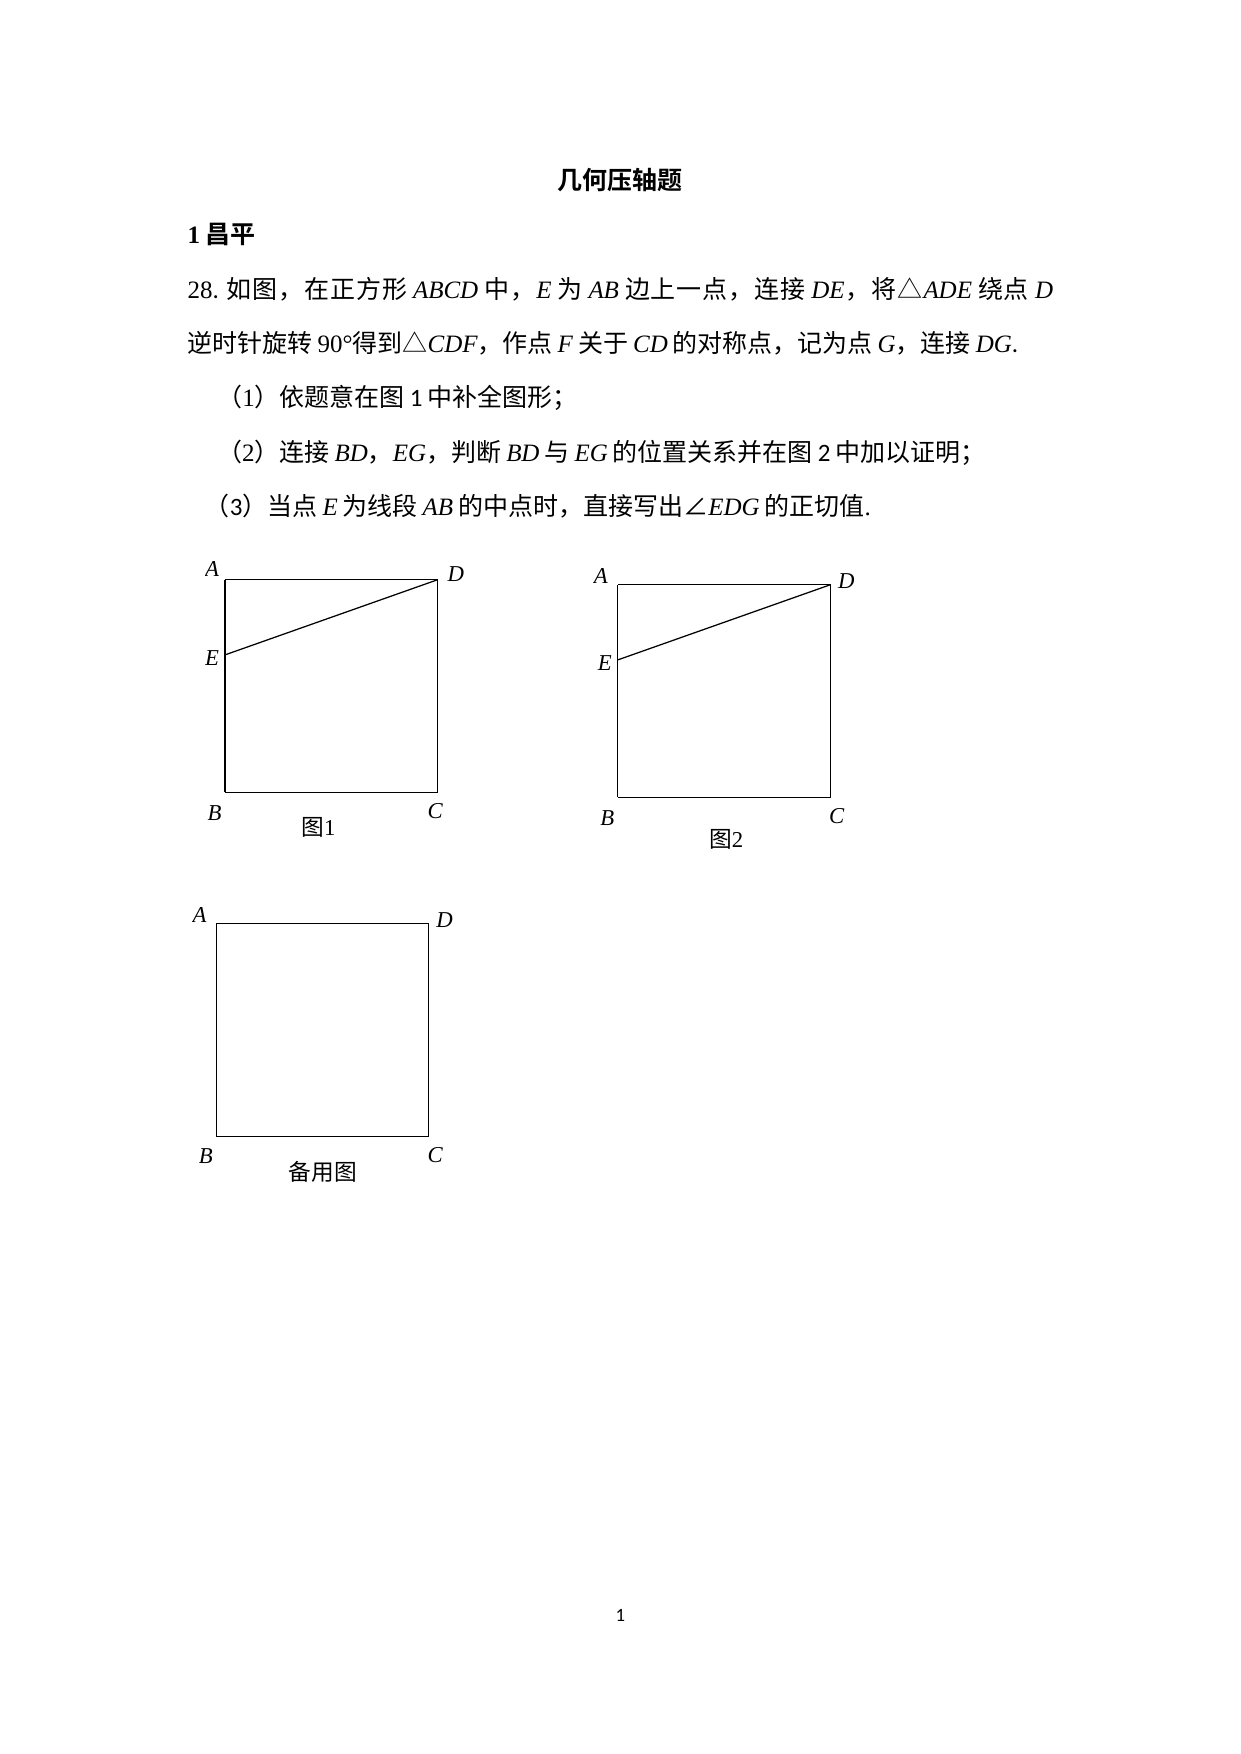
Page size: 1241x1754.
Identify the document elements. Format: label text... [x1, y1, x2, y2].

text 28. 如图，在正方形ABCD中，E为AB边上一点，连接DE，将△ADE绕点D逆时针旋转90°得到△CDF，作点F关于CD的对称点，记为点G，连接DG. [187, 269, 1053, 360]
text 几何压轴题 [187, 160, 1053, 197]
text （2）连接BD，EG，判断BD与EG的位置关系并在图2中加以证明； [217, 432, 1053, 468]
text 1昌平 [187, 215, 1053, 251]
text （1）依题意在图1中补全图形； [217, 378, 1053, 414]
text （3）当点E为线段AB的中点时，直接写出∠EDG的正切值. [187, 487, 1053, 523]
